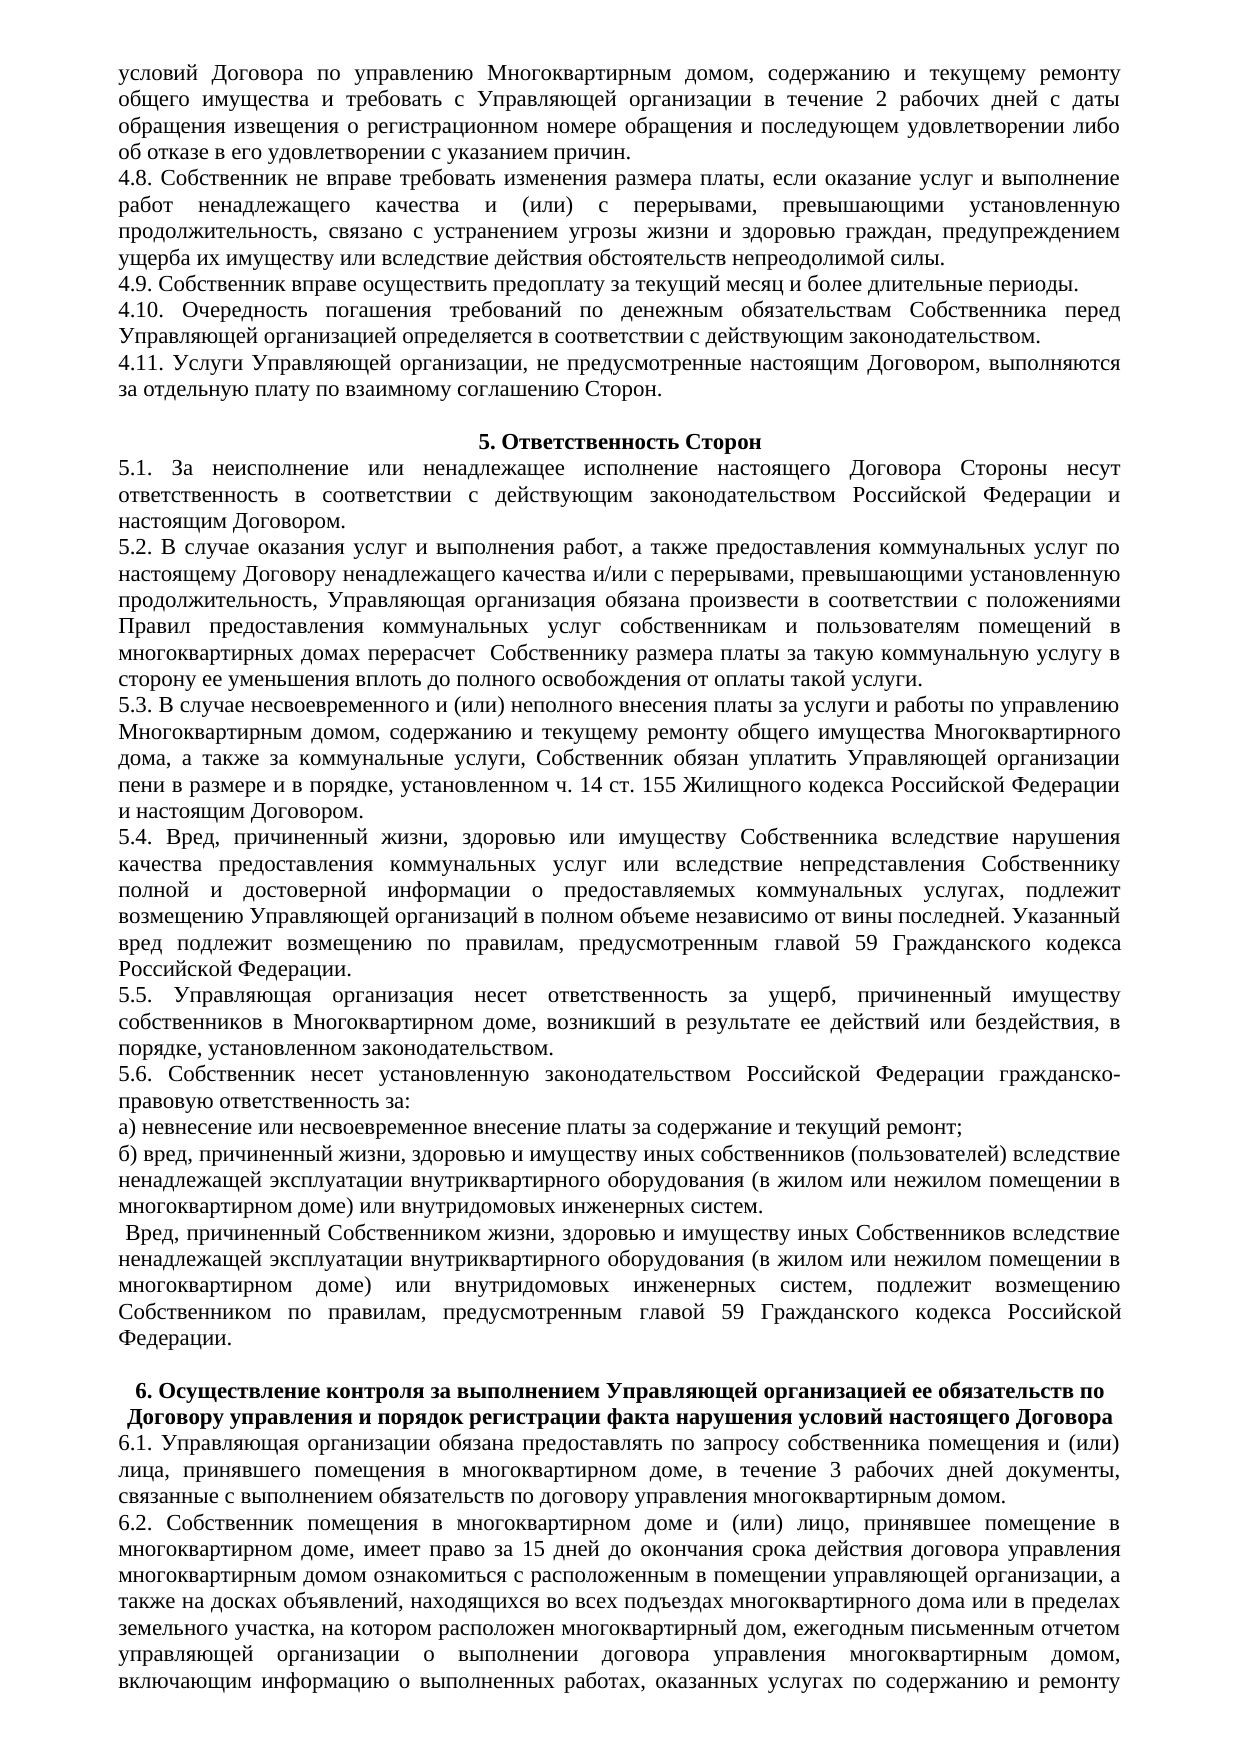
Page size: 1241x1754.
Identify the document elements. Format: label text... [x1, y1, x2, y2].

text 6.1. Управляющая организации обязана предоставлять по запросу собственника помещения и (или) лица, принявшего помещения в многоквартирном доме, в течение 3 рабочих дней документы, связанные с выполнением обязательств по договору управления многоквартирным домом. [118, 1429, 1122, 1508]
text 6. Осуществление контроля за выполнением Управляющей организацией ее обязательств по Договору управления и порядок регистрации факта нарушения условий настоящего Договора [118, 1377, 1122, 1429]
text б) вред, причиненный жизни, здоровью и имуществу иных собственников (пользователей) вследствие ненадлежащей эксплуатации внутриквартирного оборудования (в жилом или нежилом помещении в многоквартирном доме) или внутридомовых инженерных систем. [118, 1139, 1122, 1219]
text 5.2. В случае оказания услуг и выполнения работ, а также предоставления коммунальных услуг по настоящему Договору ненадлежащего качества и/или с перерывами, превышающими установленную продолжительность, Управляющая организация обязана произвести в соответствии с положениями Правил предоставления коммунальных услуг собственникам и пользователям помещений в многоквартирных домах перерасчет Собственнику размера платы за такую коммунальную услугу в сторону ее уменьшения вплоть до полного освобождения от оплаты такой услуги. [118, 533, 1122, 692]
text а) невнесение или несвоевременное внесение платы за содержание и текущий ремонт; [118, 1113, 1122, 1139]
text 4.9. Собственник вправе осуществить предоплату за текущий месяц и более длительные периоды. [118, 270, 1122, 296]
text 5.6. Собственник несет установленную законодательством Российской Федерации гражданско-правовую ответственность за: [118, 1061, 1122, 1113]
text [118, 1508, 1122, 1693]
text 5.4. Вред, причиненный жизни, здоровью или имуществу Собственника вследствие нарушения качества предоставления коммунальных услуг или вследствие непредставления Собственнику полной и достоверной информации о предоставляемых коммунальных услугах, подлежит возмещению Управляющей организаций в полном объеме независимо от вины последней. Указанный вред подлежит возмещению по правилам, предусмотренным главой 59 Гражданского кодекса Российской Федерации. [118, 823, 1122, 981]
text 5.5. Управляющая организация несет ответственность за ущерб, причиненный имуществу собственников в Многоквартирном доме, возникший в результате ее действий или бездействия, в порядке, установленном законодательством. [118, 981, 1122, 1061]
text 4.10. Очередность погашения требований по денежным обязательствам Собственника перед Управляющей организацией определяется в соответствии с действующим законодательством. [118, 296, 1122, 349]
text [118, 59, 1122, 164]
text 5. Ответственность Сторон [118, 428, 1122, 454]
text 4.11. Услуги Управляющей организации, не предусмотренные настоящим Договором, выполняются за отдельную плату по взаимному соглашению Сторон. [118, 349, 1122, 402]
text Вред, причиненный Собственником жизни, здоровью и имуществу иных Собственников вследствие ненадлежащей эксплуатации внутриквартирного оборудования (в жилом или нежилом помещении в многоквартирном доме) или внутридомовых инженерных систем, подлежит возмещению Собственником по правилам, предусмотренным главой 59 Гражданского кодекса Российской Федерации. [118, 1219, 1122, 1350]
text 4.8. Собственник не вправе требовать изменения размера платы, если оказание услуг и выполнение работ ненадлежащего качества и (или) с перерывами, превышающими установленную продолжительность, связано с устранением угрозы жизни и здоровью граждан, предупреждением ущерба их имуществу или вследствие действия обстоятельств непреодолимой силы. [118, 164, 1122, 270]
text 5.3. В случае несвоевременного и (или) неполного внесения платы за услуги и работы по управлению Многоквартирным домом, содержанию и текущему ремонту общего имущества Многоквартирного дома, а также за коммунальные услуги, Собственник обязан уплатить Управляющей организации пени в размере и в порядке, установленном ч. 14 ст. 155 Жилищного кодекса Российской Федерации и настоящим Договором. [118, 692, 1122, 823]
text 5.1. За неисполнение или ненадлежащее исполнение настоящего Договора Стороны несут ответственность в соответствии с действующим законодательством Российской Федерации и настоящим Договором. [118, 454, 1122, 533]
